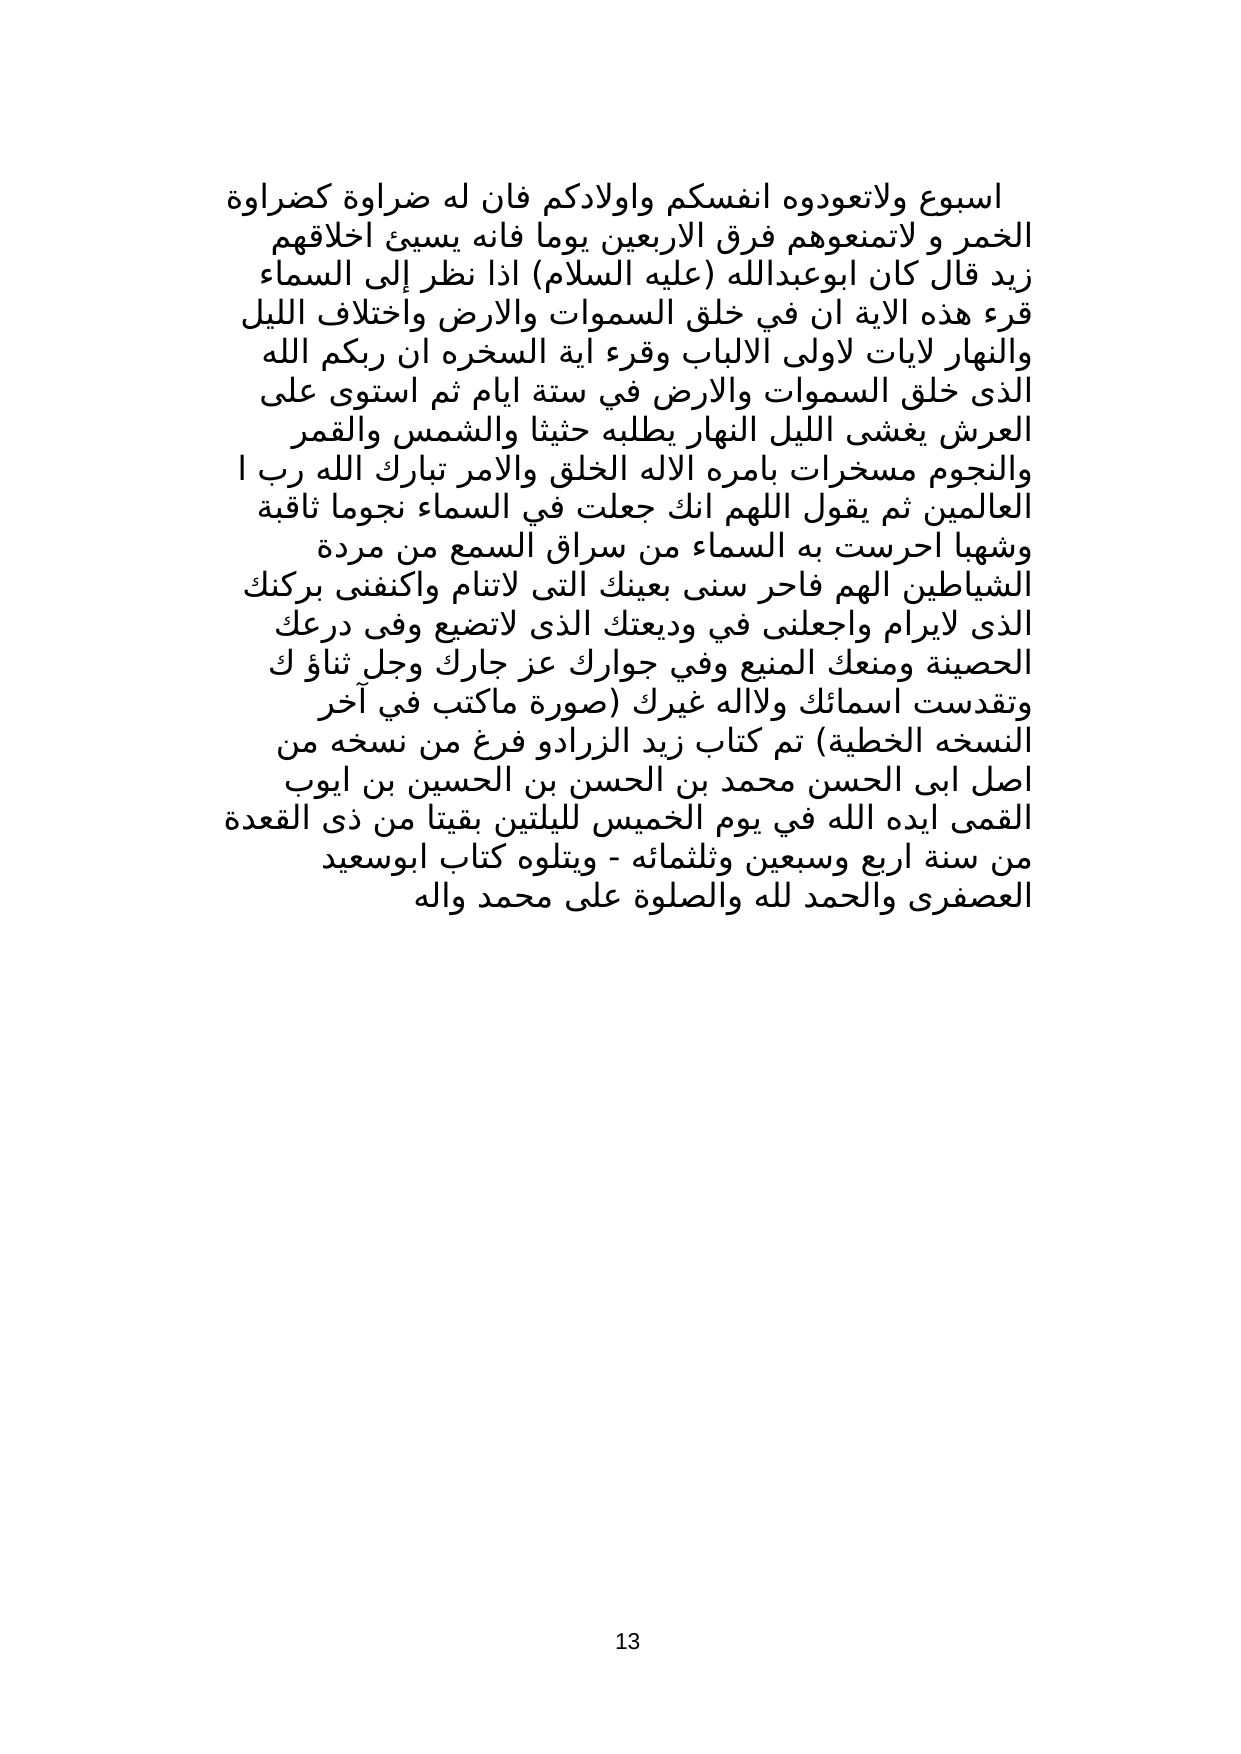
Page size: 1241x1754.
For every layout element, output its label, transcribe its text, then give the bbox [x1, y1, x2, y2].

text اسبوع ولاتعودوه انفسكم واولادكم فان له ضراوة كضراوة الخمر و لاتمنعوهم فرق الاربعين يوما فانه يسيئ اخلاقهم زيد قال كان ابوعبدالله (علیه السلام) اذا نظر إلى السماء قرء هذه الاية ان في خلق السموات والارض واختلاف الليل والنهار لايات لاولى الالباب وقرء اية السخره ان ربكم الله الذى خلق السموات والارض في ستة ايام ثم استوى على العرش يغشى الليل النهار يطلبه حثيثا والشمس والقمر والنجوم مسخرات بامره الاله الخلق والامر تبارك الله رب ا العالمين ثم يقول اللهم انك جعلت في السماء نجوما ثاقبة وشهبا احرست به السماء من سراق السمع من مردة الشياطين الهم فاحر سنى بعينك التى لاتنام واكنفنى بركنك الذى لايرام واجعلنى في وديعتك الذى لاتضيع وفى درعك الحصينة ومنعك المنيع وفي جوارك عز جارك وجل ثناؤ ك وتقدست اسمائك ولااله غيرك (صورة ماكتب في آخر النسخه الخطية) تم كتاب زيد الزرادو فرغ من نسخه من اصل ابى الحسن محمد بن الحسن بن الحسين بن ايوب القمى ايده الله في يوم الخميس لليلتين بقيتا من ذى القعدة من سنة اربع وسبعين وثلثمائه - ويتلوه كتاب ابوسعيد العصفرى والحمد لله والصلوة على محمد واله [222, 177, 1033, 915]
